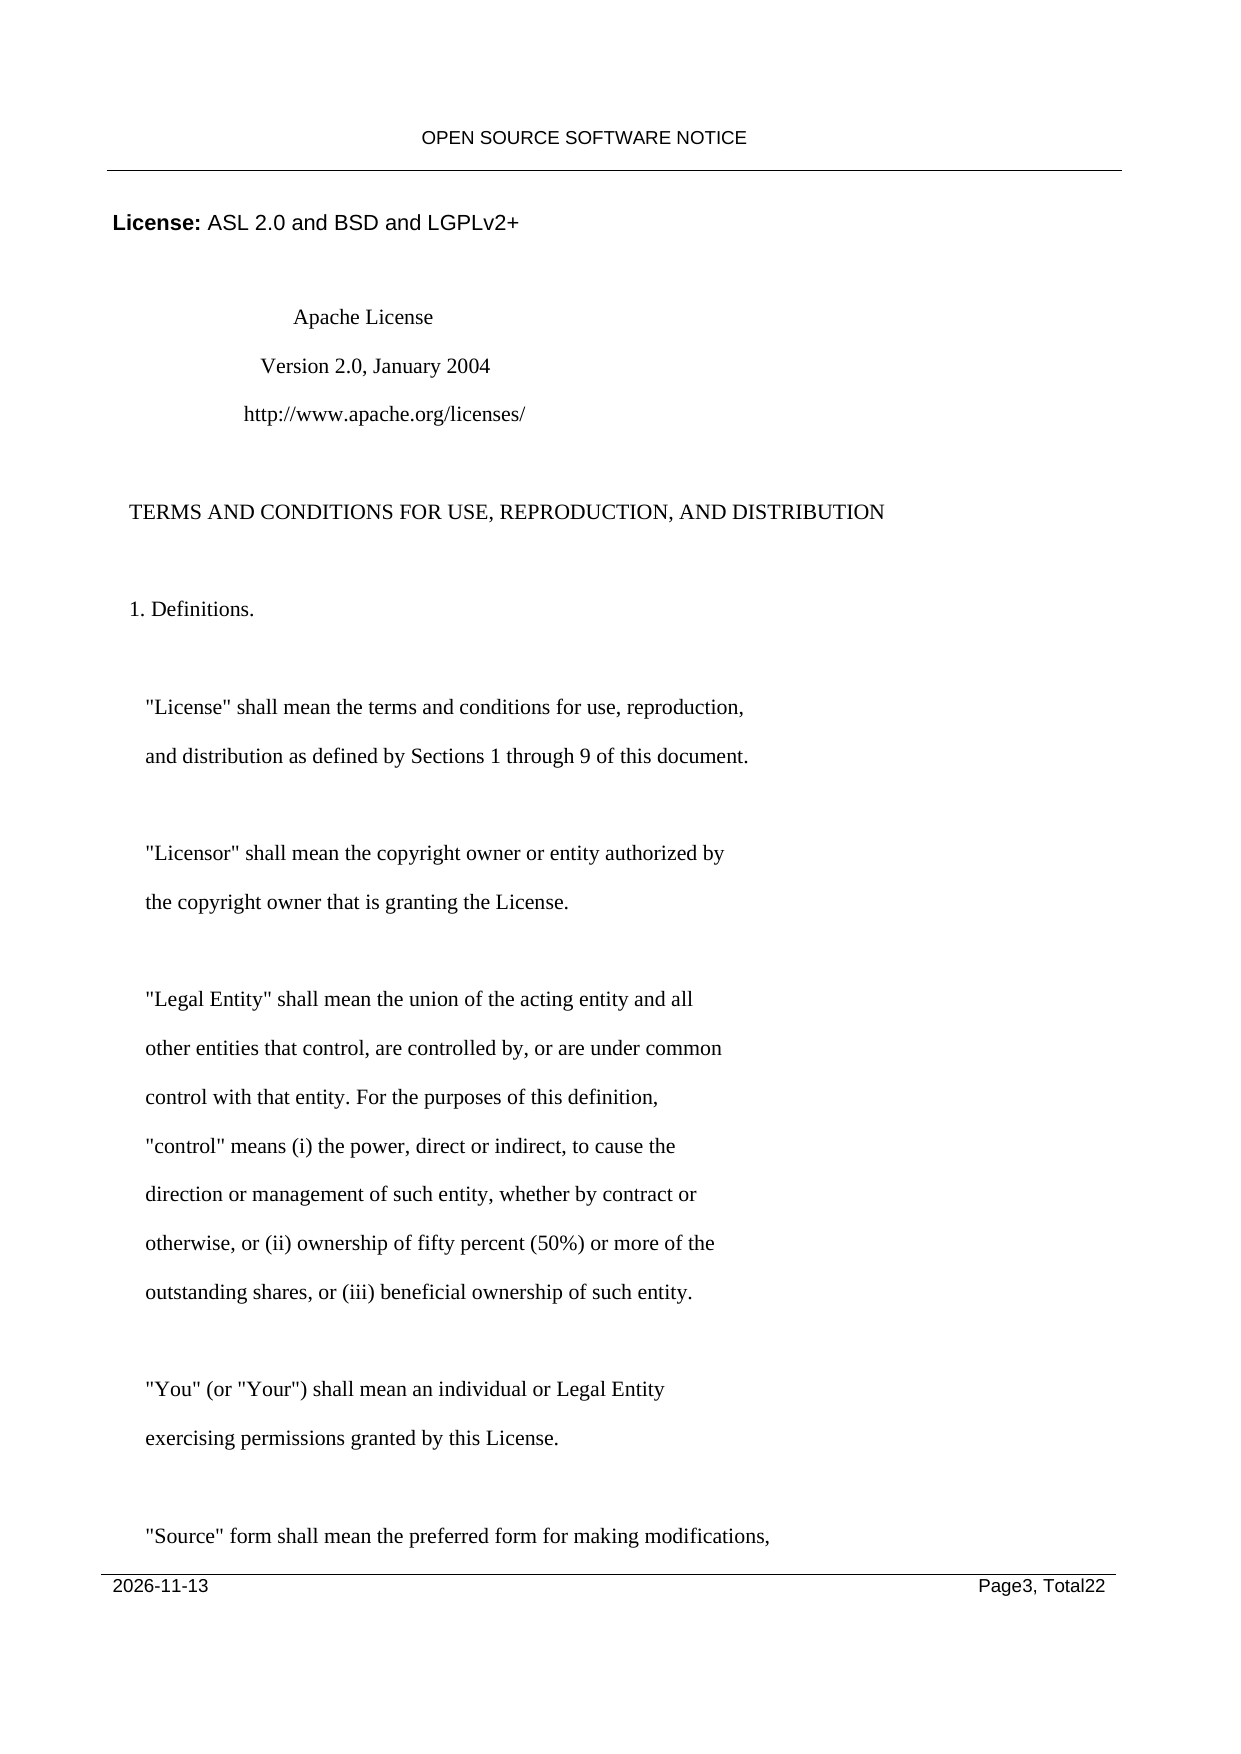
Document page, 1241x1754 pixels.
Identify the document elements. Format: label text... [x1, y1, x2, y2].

text License: ASL 2.0 and BSD and LGPLv2+ [112, 206, 1128, 239]
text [112, 251, 1128, 1551]
